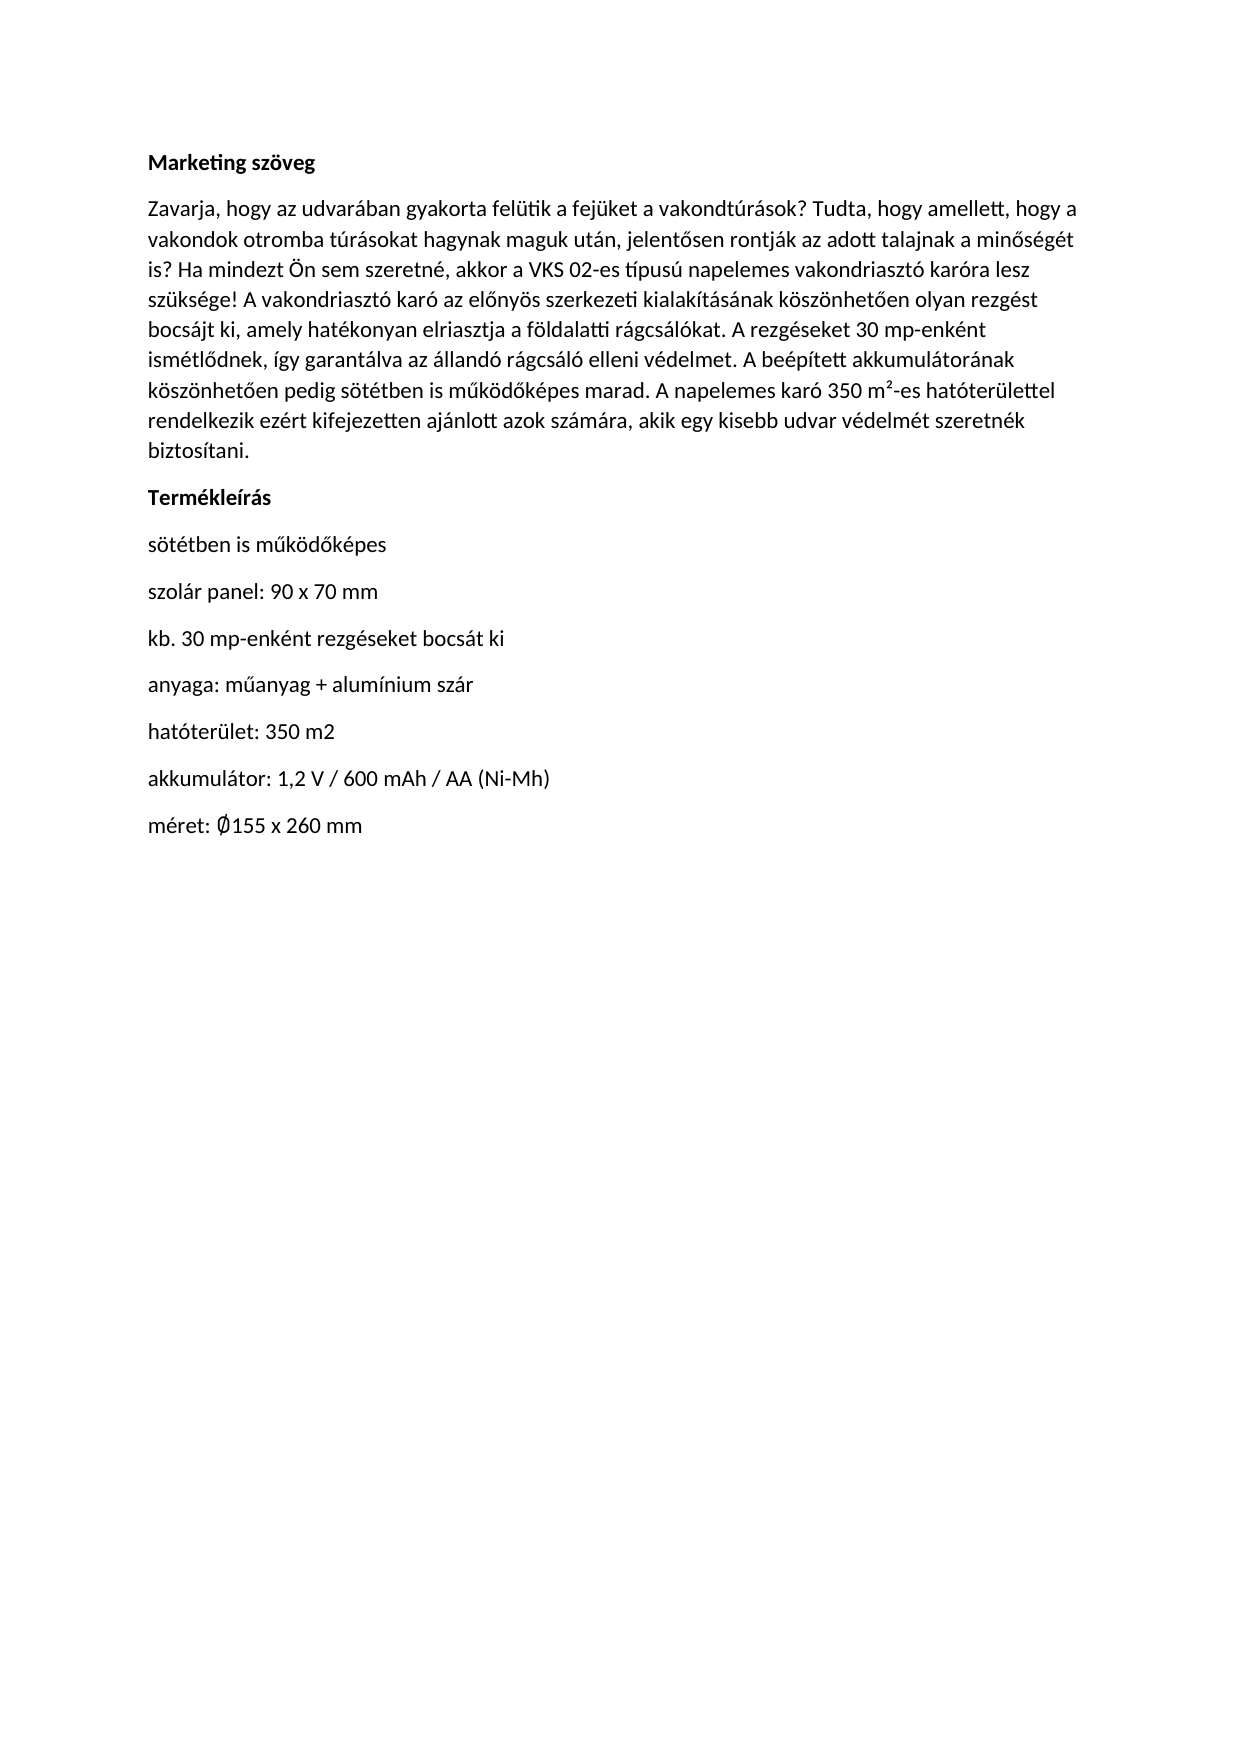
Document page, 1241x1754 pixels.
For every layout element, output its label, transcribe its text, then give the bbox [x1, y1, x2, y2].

text Termékleírás [148, 483, 1093, 511]
text kb. 30 mp-enként rezgéseket bocsát ki [148, 624, 1093, 652]
text hatóterület: 350 m2 [148, 717, 1093, 745]
text Zavarja, hogy az udvarában gyakorta felütik a fejüket a vakondtúrások? Tudta, hogy amellett, hogy a vakondok otromba túrásokat hagynak maguk után, jelentősen rontják az adott talajnak a minőségét is? Ha mindezt Ön sem szeretné, akkor a VKS 02-es típusú napelemes vakondriasztó karóra lesz szüksége! A vakondriasztó karó az előnyös szerkezeti kialakításának köszönhetően olyan rezgést bocsájt ki, amely hatékonyan elriasztja a földalatti rágcsálókat. A rezgéseket 30 mp-enként ismétlődnek, így garantálva az állandó rágcsáló elleni védelmet. A beépített akkumulátorának köszönhetően pedig sötétben is működőképes marad. A napelemes karó 350 m²-es hatóterülettel rendelkezik ezért kifejezetten ajánlott azok számára, akik egy kisebb udvar védelmét szeretnék biztosítani. [148, 194, 1093, 464]
text akkumulátor: 1,2 V / 600 mAh / AA (Ni-Mh) [148, 764, 1093, 792]
text sötétben is működőképes [148, 530, 1093, 558]
text anyaga: műanyag + alumínium szár [148, 671, 1093, 698]
text méret: ∅155 x 260 mm [148, 811, 1093, 839]
text szolár panel: 90 x 70 mm [148, 577, 1093, 605]
text Marketing szöveg [148, 148, 1093, 176]
